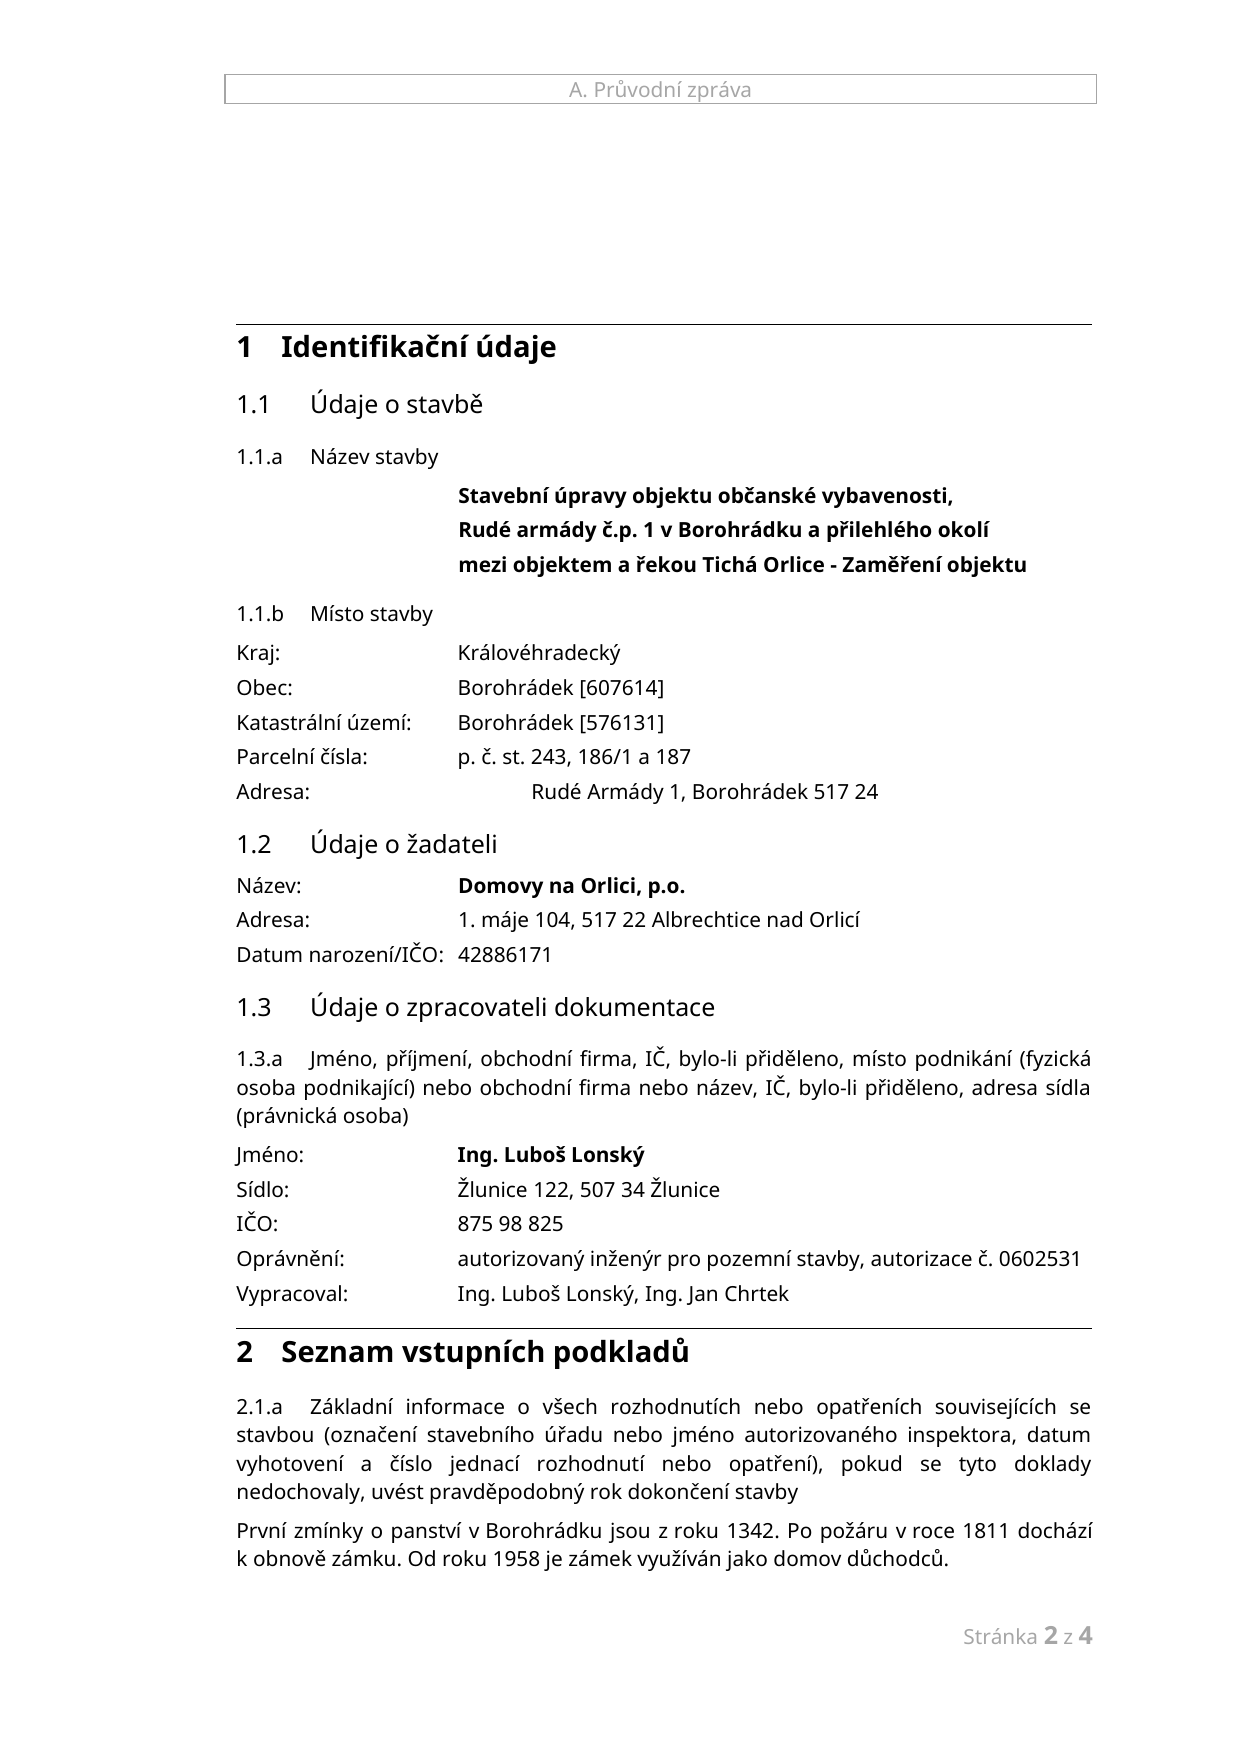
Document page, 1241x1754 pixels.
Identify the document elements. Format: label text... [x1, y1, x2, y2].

text První zmínky o panství v Borohrádku jsou z roku 1342. Po požáru v roce 1811 dochází k obnově zámku. Od roku 1958 je zámek využíván jako domov důchodců. [236, 1516, 1092, 1573]
text Jméno: Ing. Luboš Lonský [236, 1140, 1092, 1169]
text Kraj: Královéhradecký [236, 638, 1092, 667]
subtitle Údaje o zpracovateli dokumentace [236, 989, 1092, 1024]
text Sídlo: Žlunice 122, 507 34 Žlunice [236, 1175, 1092, 1203]
text Název: Domovy na Orlici, p.o. [236, 871, 1092, 899]
subtitle Jméno, příjmení, obchodní firma, IČ, bylo-li přiděleno, místo podnikání (fyzická osoba podnikající) nebo obchodní firma nebo název, IČ, bylo-li přiděleno, adresa sídla (právnická osoba) [236, 1044, 1092, 1130]
text Obec: Borohrádek [607614] [236, 673, 1092, 702]
text Katastrální území: Borohrádek [576131] [236, 708, 1092, 736]
text Datum narození/IČO: 42886171 [236, 940, 1092, 969]
text mezi objektem a řekou Tichá Orlice - Zaměření objektu [457, 550, 1092, 579]
text IČO: 875 98 825 [236, 1209, 1092, 1238]
text Vypracoval: Ing. Luboš Lonský, Ing. Jan Chrtek [236, 1279, 1092, 1307]
text Rudé armády č.p. 1 v Borohrádku a přilehlého okolí [457, 516, 1092, 544]
text Oprávnění: autorizovaný inženýr pro pozemní stavby, autorizace č. 0602531 [236, 1244, 1092, 1273]
subtitle Údaje o stavbě [236, 387, 1092, 421]
subtitle Identifikační údaje [236, 325, 1092, 366]
subtitle Seznam vstupních podkladů [236, 1329, 1092, 1371]
subtitle Místo stavby [236, 599, 1092, 628]
text Adresa: 1. máje 104, 517 22 Albrechtice nad Orlicí [236, 906, 1092, 934]
subtitle Údaje o žadateli [236, 826, 1092, 861]
subtitle Název stavby [236, 442, 1092, 471]
subtitle Základní informace o všech rozhodnutích nebo opatřeních souvisejících se stavbou (označení stavebního úřadu nebo jméno autorizovaného inspektora, datum vyhotovení a číslo jednací rozhodnutí nebo opatření), pokud se tyto doklady nedochovaly, uvést pravděpodobný rok dokončení stavby [236, 1392, 1092, 1506]
text Stavební úpravy objektu občanské vybavenosti, [457, 481, 1092, 509]
text Adresa: Rudé Armády 1, Borohrádek 517 24 [236, 777, 1092, 806]
text Parcelní čísla: p. č. st. 243, 186/1 a 187 [236, 742, 1092, 771]
